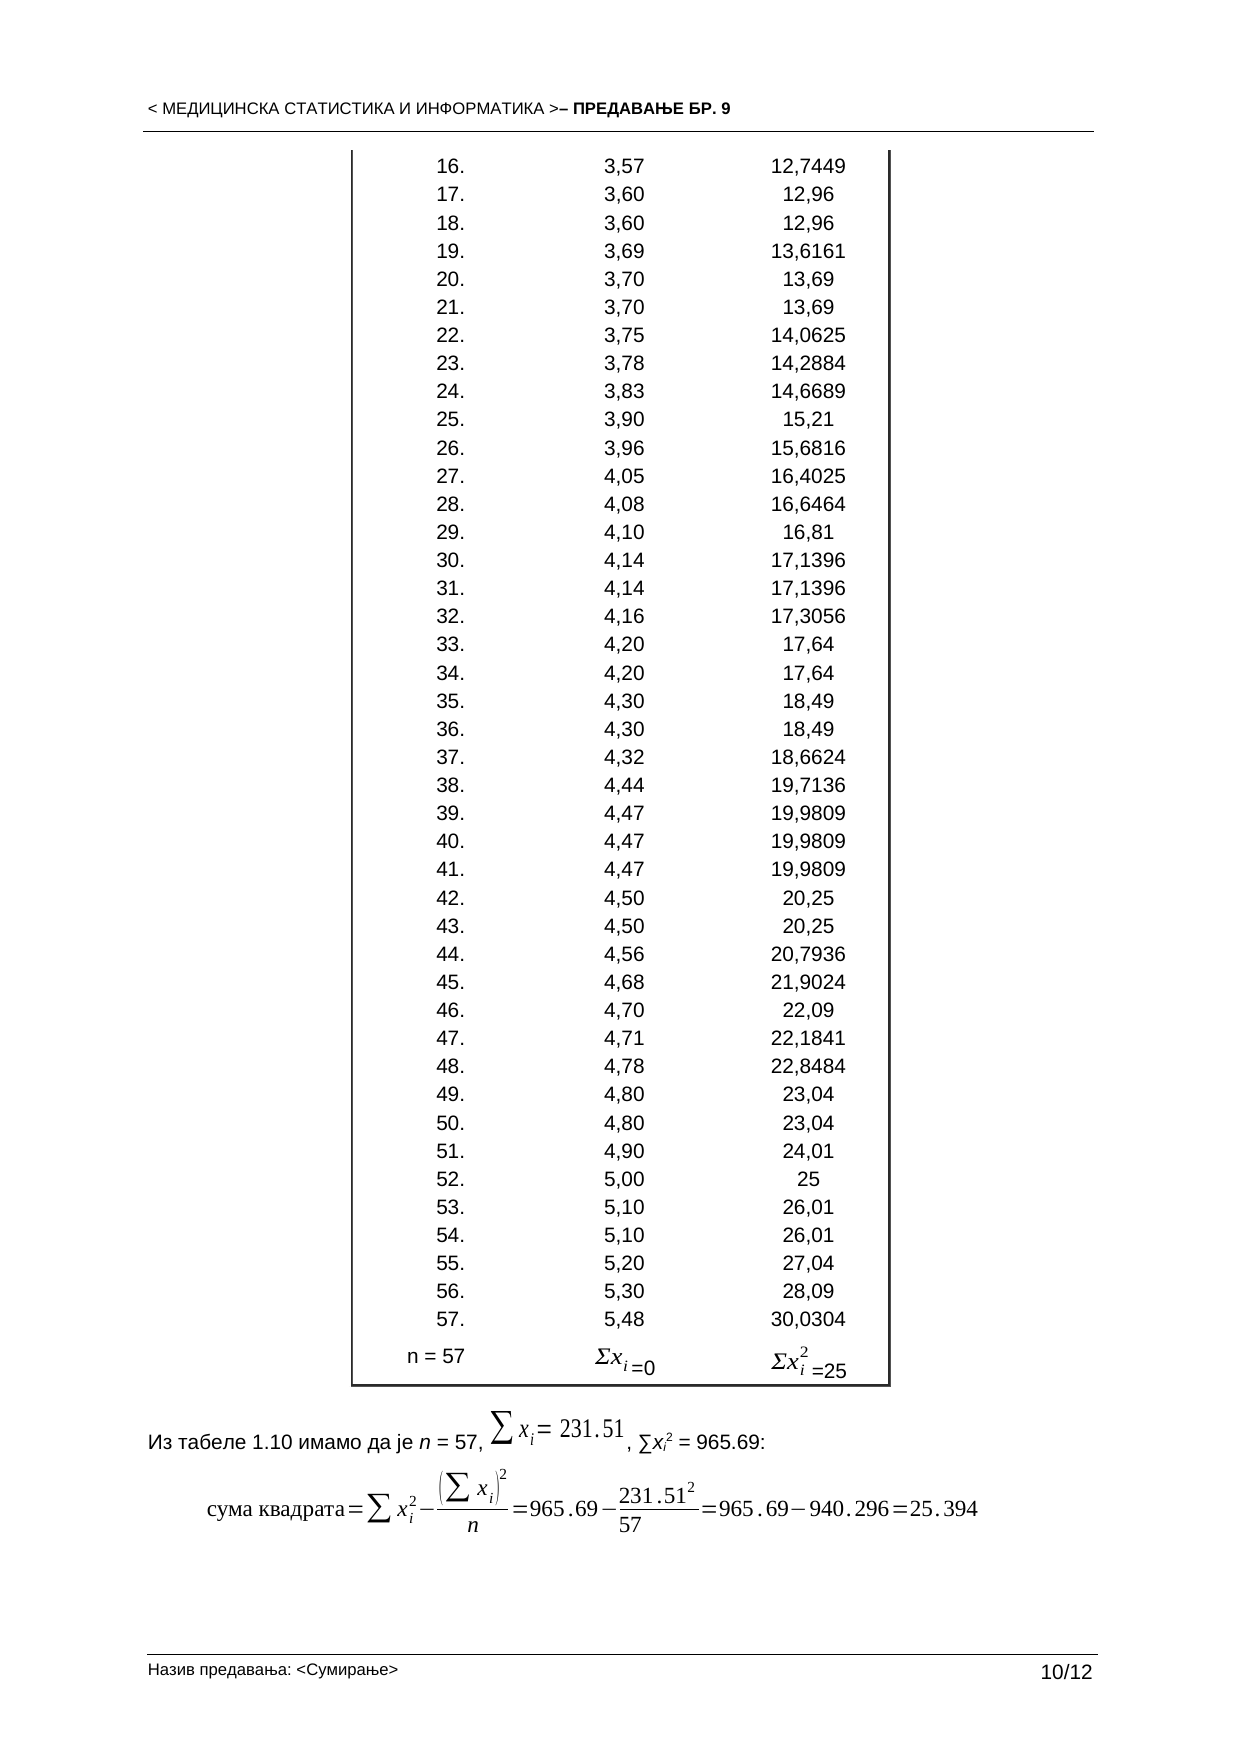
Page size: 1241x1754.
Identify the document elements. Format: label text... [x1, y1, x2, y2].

table_cell [353, 178, 521, 206]
table_cell [353, 881, 521, 909]
table_cell 4,16 [521, 600, 728, 628]
table_cell 5,20 [521, 1247, 728, 1275]
table_cell 16,4025 [728, 459, 887, 487]
table_cell [353, 516, 521, 544]
table_cell [353, 347, 521, 375]
table_cell 5,00 [521, 1163, 728, 1191]
table_cell 17,1396 [728, 572, 887, 600]
table_cell 4,14 [521, 572, 728, 600]
table_cell 3,75 [521, 319, 728, 347]
table_cell [353, 1247, 521, 1275]
table_cell [353, 1275, 521, 1303]
table_cell [353, 628, 521, 656]
table_cell 4,20 [521, 628, 728, 656]
table_cell 17,64 [728, 656, 887, 684]
table_cell [353, 1106, 521, 1134]
table_cell 16,81 [728, 516, 887, 544]
table_cell [353, 656, 521, 684]
table_cell 15,21 [728, 403, 887, 431]
table_cell 3,90 [521, 403, 728, 431]
table_cell 22,09 [728, 994, 887, 1022]
table_cell 3,78 [521, 347, 728, 375]
table_cell [353, 544, 521, 572]
table_cell 4,80 [521, 1106, 728, 1134]
table_cell [353, 994, 521, 1022]
table_cell [353, 1191, 521, 1219]
table_cell [353, 741, 521, 769]
table_cell 20,7936 [728, 938, 887, 966]
table_cell [353, 1134, 521, 1162]
table_cell 3,83 [521, 375, 728, 403]
table_cell [353, 150, 521, 178]
table_cell 3,57 [521, 150, 728, 178]
table_cell 13,69 [728, 291, 887, 319]
table_cell [353, 1078, 521, 1106]
table_cell [353, 853, 521, 881]
table_cell [353, 403, 521, 431]
table_cell =231,51 [521, 1331, 728, 1383]
table_cell [353, 713, 521, 741]
table_cell 4,47 [521, 853, 728, 881]
table_cell 3,69 [521, 234, 728, 262]
table_cell 4,70 [521, 994, 728, 1022]
table_cell 21,9024 [728, 966, 887, 994]
table_cell 4,80 [521, 1078, 728, 1106]
table_cell [353, 319, 521, 347]
table_cell 17,3056 [728, 600, 887, 628]
table_cell 23,04 [728, 1078, 887, 1106]
table_cell 3,60 [521, 178, 728, 206]
table_cell 4,30 [521, 713, 728, 741]
table_cell 3,96 [521, 431, 728, 459]
table_cell 4,14 [521, 544, 728, 572]
table_cell [353, 825, 521, 853]
text Из табеле 1.10 имамо да је n = 57, , ∑xi2 = 965.69: [148, 1411, 1092, 1454]
table_cell [353, 263, 521, 291]
table_cell [353, 1163, 521, 1191]
table_cell 4,71 [521, 1022, 728, 1050]
table_cell 4,56 [521, 938, 728, 966]
table_cell 4,32 [521, 741, 728, 769]
table_cell 27,04 [728, 1247, 887, 1275]
table_cell 19,9809 [728, 825, 887, 853]
table_cell [353, 1219, 521, 1247]
table_cell 20,25 [728, 909, 887, 937]
table_cell 3,70 [521, 263, 728, 291]
table_cell [353, 966, 521, 994]
table_cell 4,50 [521, 909, 728, 937]
table_cell 13,6161 [728, 234, 887, 262]
table_cell 12,7449 [728, 150, 887, 178]
table_cell 3,60 [521, 206, 728, 234]
table_cell 28,09 [728, 1275, 887, 1303]
table_cell [353, 1050, 521, 1078]
table_cell 18,49 [728, 713, 887, 741]
table_cell 19,9809 [728, 853, 887, 881]
table_cell 4,47 [521, 825, 728, 853]
table_cell 4,90 [521, 1134, 728, 1162]
table_cell [353, 488, 521, 516]
table_cell 4,78 [521, 1050, 728, 1078]
table_cell 26,01 [728, 1191, 887, 1219]
table_cell [353, 206, 521, 234]
table_cell 17,64 [728, 628, 887, 656]
table_cell 4,47 [521, 797, 728, 825]
table_cell 3,70 [521, 291, 728, 319]
table_cell 4,05 [521, 459, 728, 487]
table_cell [353, 938, 521, 966]
table_cell [353, 909, 521, 937]
table_cell 22,1841 [728, 1022, 887, 1050]
table_cell 26,01 [728, 1219, 887, 1247]
table_cell 20,25 [728, 881, 887, 909]
table_cell [353, 600, 521, 628]
table_cell 19,7136 [728, 769, 887, 797]
table_cell [353, 797, 521, 825]
table_cell 4,44 [521, 769, 728, 797]
table_cell 12,96 [728, 178, 887, 206]
table_cell 24,01 [728, 1134, 887, 1162]
table_cell 19,9809 [728, 797, 887, 825]
table_cell [353, 684, 521, 712]
table_cell [353, 291, 521, 319]
table_cell [353, 234, 521, 262]
table_cell 4,20 [521, 656, 728, 684]
table_cell 4,10 [521, 516, 728, 544]
table_cell 18,6624 [728, 741, 887, 769]
table_cell 15,6816 [728, 431, 887, 459]
table_cell [353, 431, 521, 459]
table_cell 16,6464 [728, 488, 887, 516]
table_cell 4,50 [521, 881, 728, 909]
table_cell 5,10 [521, 1219, 728, 1247]
table_cell 23,04 [728, 1106, 887, 1134]
table_cell 14,6689 [728, 375, 887, 403]
table_cell 22,8484 [728, 1050, 887, 1078]
table_cell =965,69 [728, 1331, 887, 1383]
table_cell 4,68 [521, 966, 728, 994]
table_cell [353, 769, 521, 797]
table_cell [353, 1022, 521, 1050]
table_cell 5,48 [521, 1303, 728, 1331]
table_cell [353, 1303, 521, 1331]
table_cell 25 [728, 1163, 887, 1191]
table_cell 30,0304 [728, 1303, 887, 1331]
table_cell 5,30 [521, 1275, 728, 1303]
table_cell 13,69 [728, 263, 887, 291]
table_cell [353, 375, 521, 403]
table_cell 5,10 [521, 1191, 728, 1219]
table_cell 17,1396 [728, 544, 887, 572]
table_cell 4,08 [521, 488, 728, 516]
table_cell [353, 572, 521, 600]
table_cell 4,30 [521, 684, 728, 712]
table_cell n = 57 [353, 1331, 521, 1383]
table_cell 18,49 [728, 684, 887, 712]
table_cell [353, 459, 521, 487]
table_cell 14,2884 [728, 347, 887, 375]
table_cell 12,96 [728, 206, 887, 234]
table_cell 14,0625 [728, 319, 887, 347]
